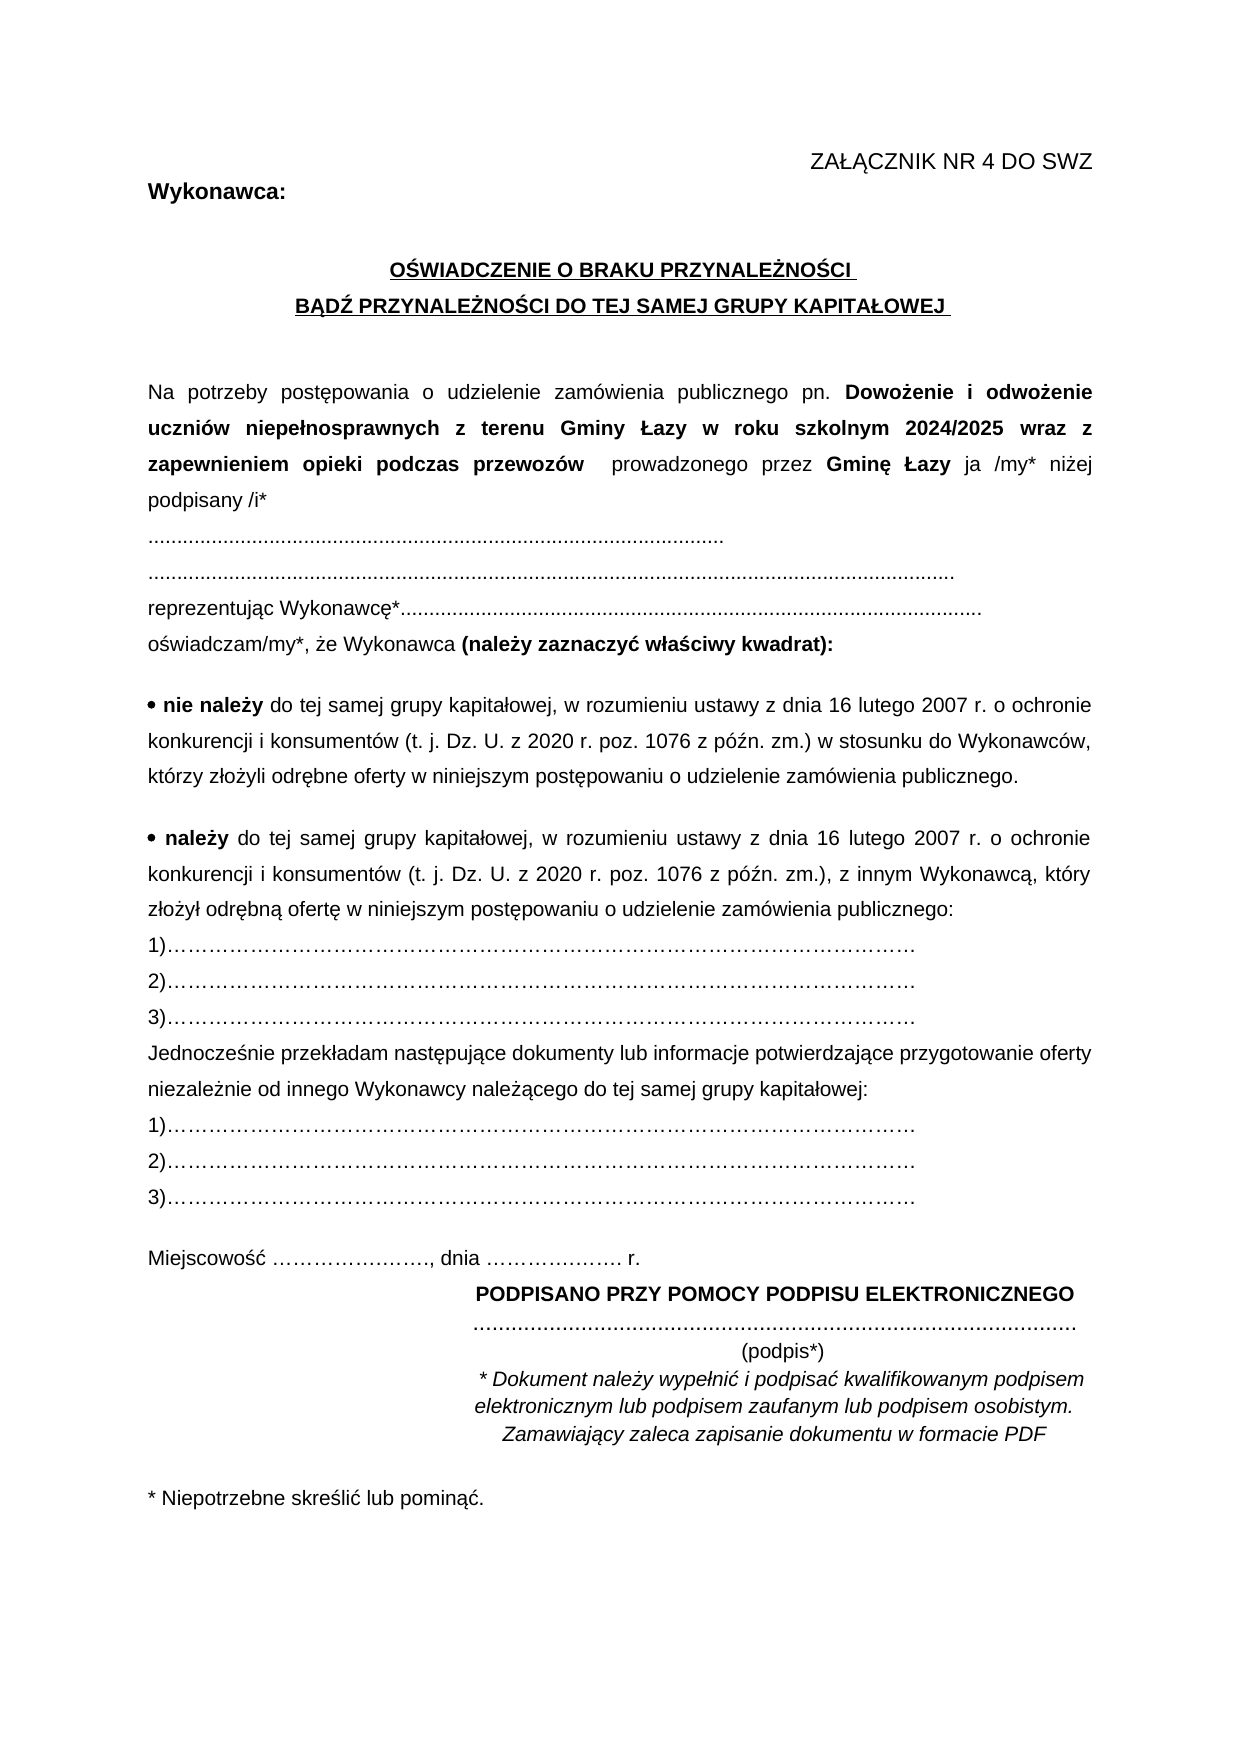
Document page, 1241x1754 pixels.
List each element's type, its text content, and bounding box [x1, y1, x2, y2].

text ZAŁĄCZNIK NR 4 DO SWZ [694, 148, 1093, 174]
text 1)……………………………………………………………………………………………… [148, 933, 1093, 957]
text oświadczam/my*, że Wykonawca (należy zaznaczyć właściwy kwadrat): [148, 631, 1093, 655]
text reprezentując Wykonawcę*..................................................................................................... [148, 596, 1093, 619]
text Jednocześnie przekładam następujące dokumenty lub informacje potwierdzające przygotowanie oferty niezależnie od innego Wykonawcy należącego do tej samej grupy kapitałowej: [148, 1041, 1093, 1101]
text 2)……………………………………………………………………………………………… [148, 969, 1093, 993]
text Wykonawca: [148, 178, 1093, 204]
text (podpis*) [458, 1339, 1093, 1363]
text OŚWIADCZENIE O BRAKU PRZYNALEŻNOŚCI [148, 258, 1093, 282]
text BĄDŹ PRZYNALEŻNOŚCI DO TEJ SAMEJ GRUPY KAPITAŁOWEJ [148, 294, 1093, 318]
text PODPISANO PRZY POMOCY PODPISU ELEKTRONICZNEGO [458, 1282, 1093, 1306]
text 1)……………………………………………………………………………………………… [148, 1113, 1093, 1137]
text nie należy do tej samej grupy kapitałowej, w rozumieniu ustawy z dnia 16 lutego 2007 r. o ochronie konkurencji i konsumentów (t. j. Dz. U. z 2020 r. poz. 1076 z późn. zm.) w stosunku do Wykonawców, którzy złożyli odrębne oferty w niniejszym postępowaniu o udzielenie zamówienia publicznego. [148, 692, 1093, 788]
text 3)……………………………………………………………………………………………… [148, 1185, 1093, 1209]
text 2)……………………………………………………………………………………………… [148, 1149, 1093, 1173]
text należy do tej samej grupy kapitałowej, w rozumieniu ustawy z dnia 16 lutego 2007 r. o ochronie konkurencji i konsumentów (t. j. Dz. U. z 2020 r. poz. 1076 z późn. zm.), z innym Wykonawcą, który złożył odrębną ofertę w niniejszym postępowaniu o udzielenie zamówienia publicznego: [148, 825, 1093, 921]
text * Niepotrzebne skreślić lub pominąć. [148, 1485, 1093, 1509]
text 3)……………………………………………………………………………………………… [148, 1005, 1093, 1029]
text ............................................................................................................................................ [148, 559, 1093, 583]
text ............................................................................................... [458, 1309, 1093, 1336]
text * Dokument należy wypełnić i podpisać kwalifikowanym podpisem elektronicznym lub podpisem zaufanym lub podpisem osobistym. Zamawiający zaleca zapisanie dokumentu w formacie PDF [458, 1367, 1093, 1446]
text .................................................................................................... [148, 524, 1093, 548]
text Na potrzeby postępowania o udzielenie zamówienia publicznego pn. Dowożenie i odwożenie uczniów niepełnosprawnych z terenu Gminy Łazy w roku szkolnym 2024/2025 wraz z zapewnieniem opieki podczas przewozów prowadzonego przez Gminę Łazy ja /my* niżej podpisany /i* [148, 380, 1093, 512]
text Miejscowość …………….……., dnia ………….……. r. [148, 1246, 1093, 1270]
